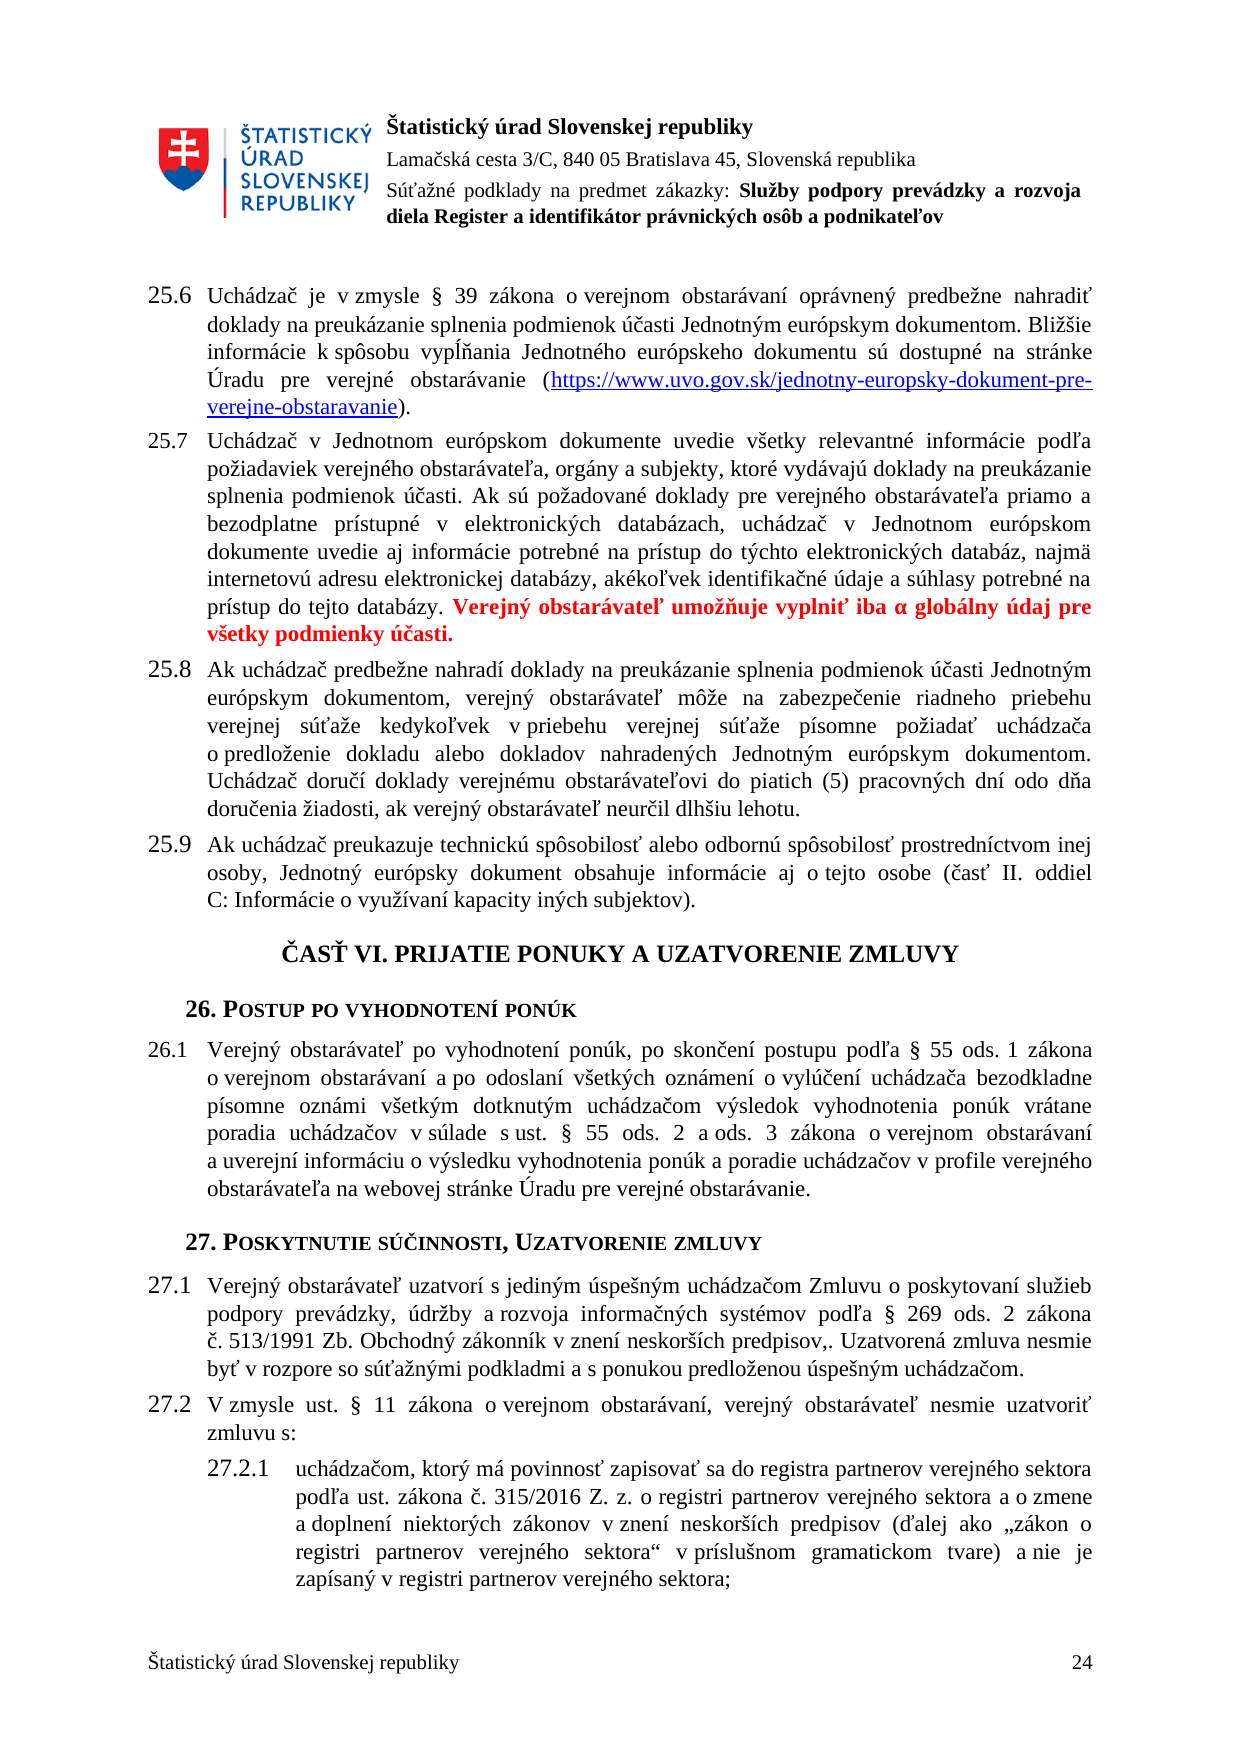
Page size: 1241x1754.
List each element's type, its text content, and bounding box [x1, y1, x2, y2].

list Uchádzač v Jednotnom európskom dokumente uvedie všetky relevantné informácie podľa požiadaviek verejného obstarávateľa, orgány a subjekty, ktoré vydávajú doklady na preukázanie splnenia podmienok účasti. Ak sú požadované doklady pre verejného obstarávateľa priamo a bezodplatne prístupné v elektronických databázach, uchádzač v Jednotnom európskom dokumente uvedie aj informácie potrebné na prístup do týchto elektronických databáz, najmä internetovú adresu elektronickej databázy, akékoľvek identifikačné údaje a súhlasy potrebné na prístup do tejto databázy. Verejný obstarávateľ umožňuje vyplniť iba α globálny údaj pre všetky podmienky účasti. [148, 427, 1092, 647]
picture [158, 123, 372, 218]
list Ak uchádzač preukazuje technickú spôsobilosť alebo odbornú spôsobilosť prostredníctvom inej osoby, Jednotný európsky dokument obsahuje informácie aj o tejto osobe (časť II. oddiel C: Informácie o využívaní kapacity iných subjektov). [148, 829, 1092, 913]
list Ak uchádzač predbežne nahradí doklady na preukázanie splnenia podmienok účasti Jednotným európskym dokumentom, verejný obstarávateľ môže na zabezpečenie riadneho priebehu verejnej súťaže kedykoľvek v priebehu verejnej súťaže písomne požiadať uchádzača o predloženie dokladu alebo dokladov nahradených Jednotným európskym dokumentom. Uchádzač doručí doklady verejnému obstarávateľovi do piatich (5) pracovných dní odo dňa doručenia žiadosti, ak verejný obstarávateľ neurčil dlhšiu lehotu. [148, 654, 1092, 821]
list uchádzačom, ktorý má povinnosť zapisovať sa do registra partnerov verejného sektora podľa ust. zákona č. 315/2016 Z. z. o registri partnerov verejného sektora a o zmene a doplnení niektorých zákonov v znení neskorších predpisov (ďalej ako „zákon o registri partnerov verejného sektora“ v príslušnom gramatickom tvare) a nie je zapísaný v registri partnerov verejného sektora; [207, 1453, 1092, 1592]
list V zmysle ust. § 11 zákona o verejnom obstarávaní, verejný obstarávateľ nesmie uzatvoriť zmluvu s: [148, 1389, 1092, 1445]
subtitle ČASŤ VI. PRIJATIE PONUKY A UZATVORENIE ZMLUVY [148, 939, 1092, 968]
subtitle Poskytnutie súčinnosti, Uzatvorenie zmluvy [185, 1227, 1092, 1256]
subtitle Postup po vyhodnotení ponúk [185, 994, 1092, 1023]
list Verejný obstarávateľ po vyhodnotení ponúk, po skončení postupu podľa § 55 ods. 1 zákona o verejnom obstarávaní a po odoslaní všetkých oznámení o vylúčení uchádzača bezodkladne písomne oznámi všetkým dotknutým uchádzačom výsledok vyhodnotenia ponúk vrátane poradia uchádzačov v súlade s ust. § 55 ods. 2 a ods. 3 zákona o verejnom obstarávaní a uverejní informáciu o výsledku vyhodnotenia ponúk a poradie uchádzačov v profile verejného obstarávateľa na webovej stránke Úradu pre verejné obstarávanie. [148, 1037, 1092, 1201]
list Verejný obstarávateľ uzatvorí s jediným úspešným uchádzačom Zmluvu o poskytovaní služieb podpory prevádzky, údržby a rozvoja informačných systémov podľa § 269 ods. 2 zákona č. 513/1991 Zb. Obchodný zákonník v znení neskorších predpisov,. Uzatvorená zmluva nesmie byť v rozpore so súťažnými podkladmi a s ponukou predloženou úspešným uchádzačom. [148, 1270, 1092, 1381]
list Uchádzač je v zmysle § 39 zákona o verejnom obstarávaní oprávnený predbežne nahradiť doklady na preukázanie splnenia podmienok účasti Jednotným európskym dokumentom. Bližšie informácie k spôsobu vypĺňania Jednotného európskeho dokumentu sú dostupné na stránke Úradu pre verejné obstarávanie (https://www.uvo.gov.sk/jednotny-europsky-dokument-pre-verejne-obstaravanie). [148, 281, 1092, 420]
